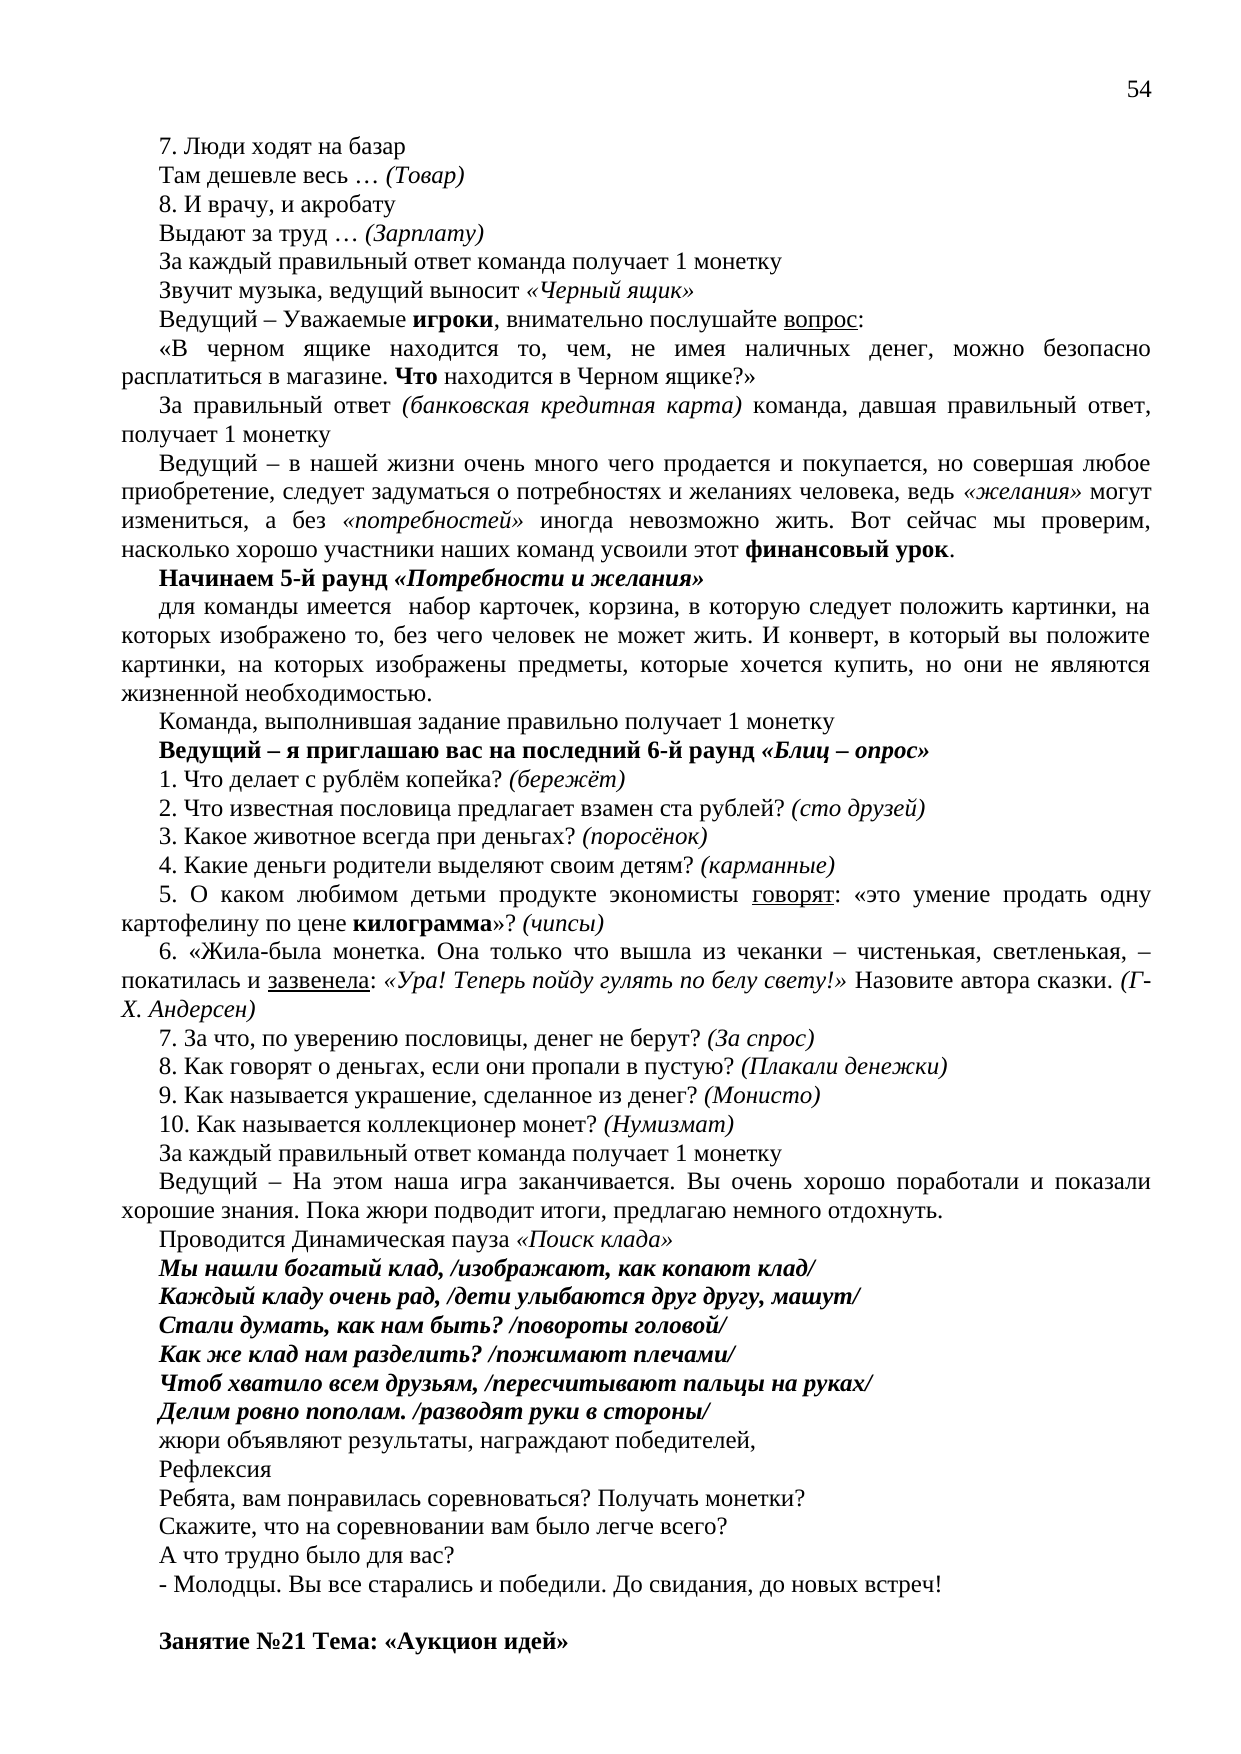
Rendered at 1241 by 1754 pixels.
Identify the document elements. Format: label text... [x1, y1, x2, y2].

text Ведущий – На этом наша игра заканчивается. Вы очень хорошо поработали и показали хорошие знания. Пока жюри подводит итоги, предлагаю немного отдохнуть. [121, 1166, 1152, 1224]
text «В черном ящике находится то, чем, не имея наличных денег, можно безопасно расплатиться в магазине. Что находится в Черном ящике?» [121, 333, 1152, 390]
text Начинаем 5-й раунд «Потребности и желания» [121, 563, 1152, 591]
text 7. Люди ходят на базар [121, 131, 1152, 160]
text Ведущий – Уважаемые игроки, внимательно послушайте вопрос: [121, 304, 1152, 333]
text 3. Какое животное всегда при деньгах? (поросёнок) [121, 821, 1152, 850]
text 4. Какие деньги родители выделяют своим детям? (карманные) [121, 850, 1152, 879]
text 10. Как называется коллекционер монет? (Нумизмат) [121, 1109, 1152, 1138]
text Ведущий – я приглашаю вас на последний 6-й раунд «Блиц – опрос» [121, 735, 1152, 764]
text Ребята, вам понравилась соревноваться? Получать монетки? [121, 1483, 1152, 1511]
text 1. Что делает с рублём копейка? (бережёт) [121, 764, 1152, 793]
text Как же клад нам разделить? /пожимают плечами/ [121, 1339, 1152, 1368]
text 8. Как говорят о деньгах, если они пропали в пустую? (Плакали денежки) [121, 1051, 1152, 1080]
text Ведущий – в нашей жизни очень много чего продается и покупается, но совершая любое приобретение, следует задуматься о потребностях и желаниях человека, ведь «желания» могут измениться, а без «потребностей» иногда невозможно жить. Вот сейчас мы проверим, насколько хорошо участники наших команд усвоили этот финансовый урок. [121, 448, 1152, 563]
text Чтоб хватило всем друзьям, /пересчитывают пальцы на руках/ [121, 1368, 1152, 1396]
text За каждый правильный ответ команда получает 1 монетку [121, 1138, 1152, 1166]
text 6. «Жила-была монетка. Она только что вышла из чеканки – чистенькая, светленькая, – покатилась и зазвенела: «Ура! Теперь пойду гулять по белу свету!» Назовите автора сказки. (Г-Х. Андерсен) [121, 936, 1152, 1023]
text - Молодцы. Вы все старались и победили. До свидания, до новых встреч! [121, 1569, 1152, 1598]
text Скажите, что на соревновании вам было легче всего? [121, 1511, 1152, 1540]
text 5. О каком любимом детьми продукте экономисты говорят: «это умение продать одну картофелину по цене килограмма»? (чипсы) [121, 879, 1152, 936]
text 2. Что известная пословица предлагает взамен ста рублей? (сто друзей) [121, 793, 1152, 821]
text А что трудно было для вас? [121, 1540, 1152, 1569]
text За правильный ответ (банковская кредитная карта) команда, давшая правильный ответ, получает 1 монетку [121, 390, 1152, 448]
text Рефлексия [121, 1454, 1152, 1483]
text Команда, выполнившая задание правильно получает 1 монетку [121, 706, 1152, 735]
text 8. И врачу, и акробату [121, 189, 1152, 218]
text Занятие №21 Тема: «Аукцион идей» [121, 1626, 1152, 1655]
text для команды имеется набор карточек, корзина, в которую следует положить картинки, на которых изображено то, без чего человек не может жить. И конверт, в который вы положите картинки, на которых изображены предметы, которые хочется купить, но они не являются жизненной необходимостью. [121, 591, 1152, 706]
text Стали думать, как нам быть? /повороты головой/ [121, 1310, 1152, 1339]
text Там дешевле весь … (Товар) [121, 160, 1152, 189]
text Звучит музыка, ведущий выносит «Черный ящик» [121, 275, 1152, 304]
text За каждый правильный ответ команда получает 1 монетку [121, 246, 1152, 275]
text 7. За что, по уверению пословицы, денег не берут? (За спрос) [121, 1023, 1152, 1051]
text Мы нашли богатый клад, /изображают, как копают клад/ [121, 1253, 1152, 1281]
text Каждый кладу очень рад, /дети улыбаются друг другу, машут/ [121, 1281, 1152, 1310]
text Делим ровно пополам. /разводят руки в стороны/ [121, 1396, 1152, 1425]
text 9. Как называется украшение, сделанное из денег? (Монисто) [121, 1080, 1152, 1109]
text Проводится Динамическая пауза «Поиск клада» [121, 1224, 1152, 1253]
text жюри объявляют результаты, награждают победителей, [121, 1425, 1152, 1454]
text Выдают за труд … (Зарплату) [121, 218, 1152, 246]
